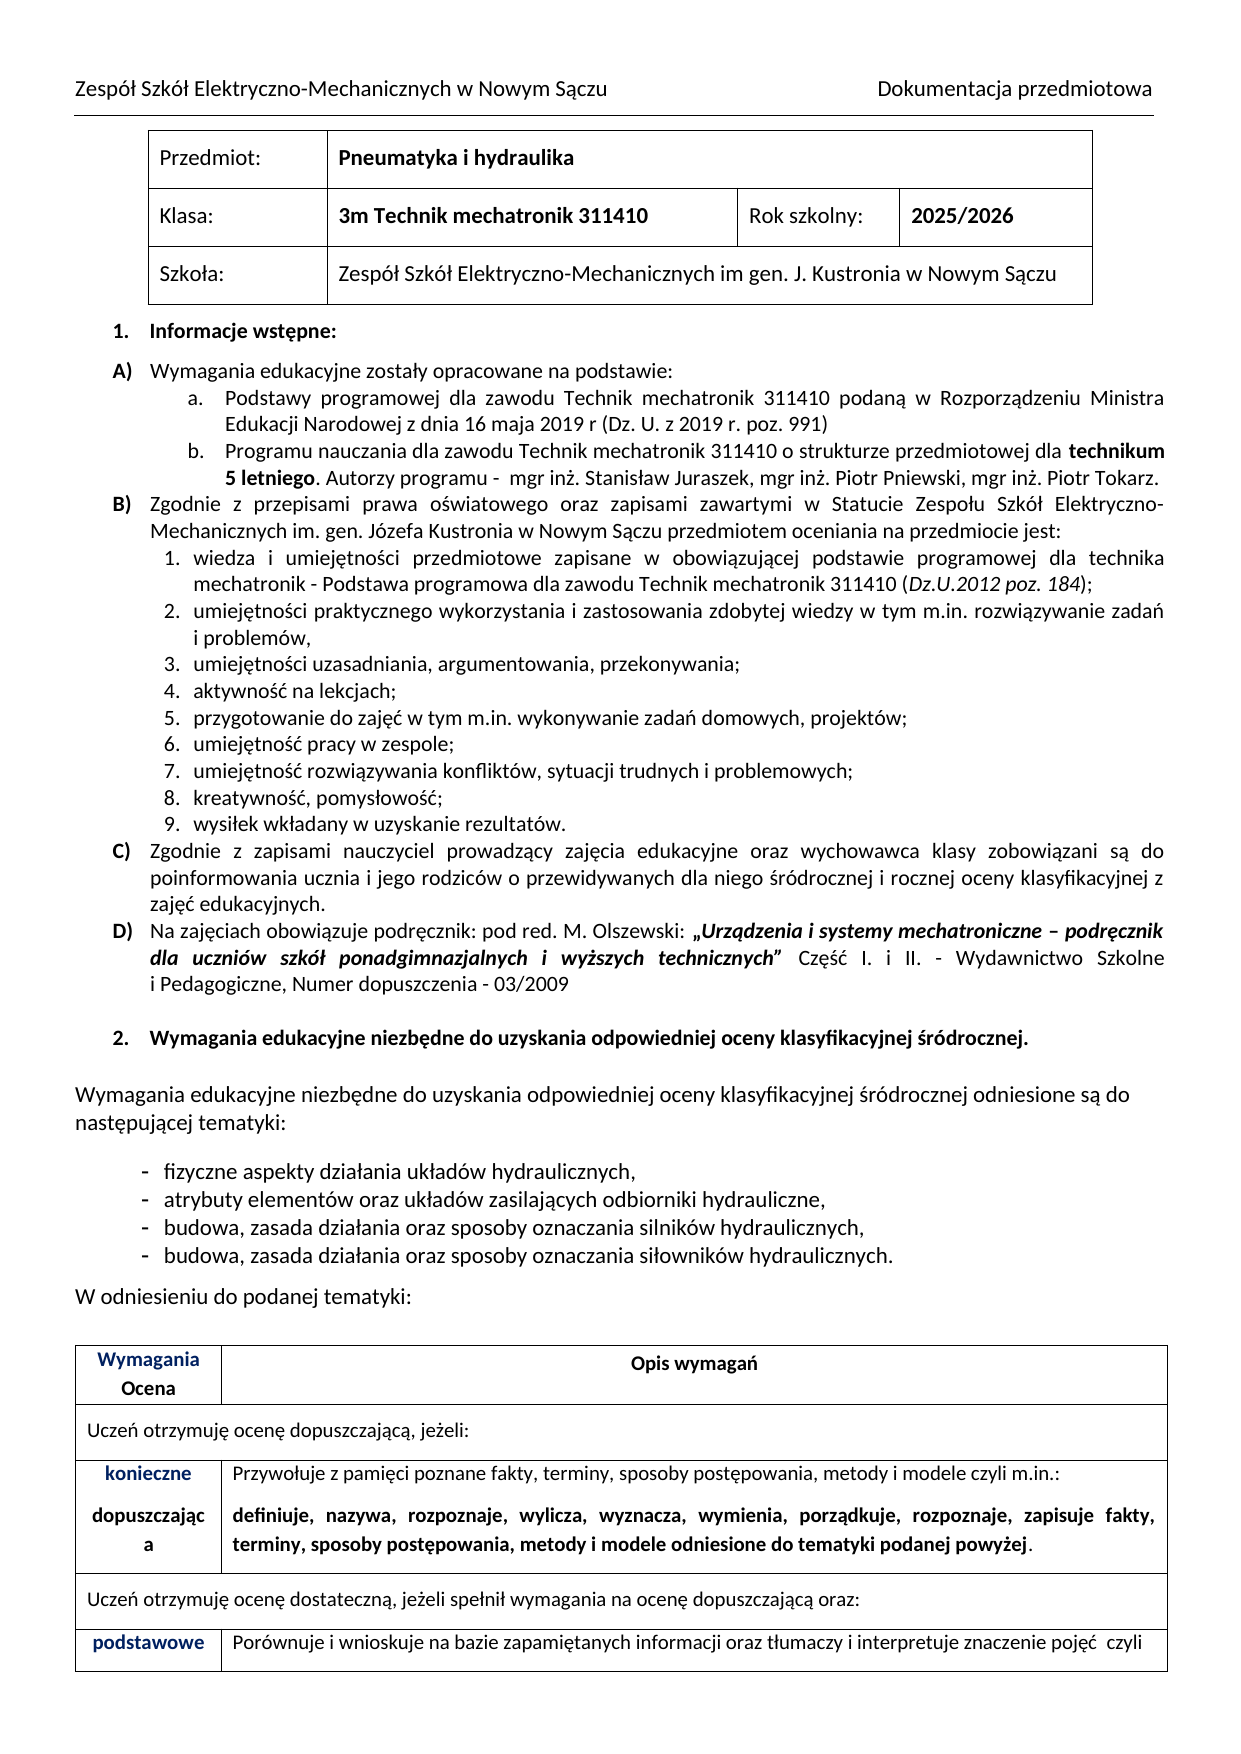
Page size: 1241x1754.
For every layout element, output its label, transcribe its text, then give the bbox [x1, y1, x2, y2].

table_cell Klasa: [149, 189, 327, 246]
list umiejętność rozwiązywania konfliktów, sytuacji trudnych i problemowych; [164, 757, 1165, 784]
list wysiłek wkładany w uzyskanie rezultatów. [164, 810, 1165, 837]
table_header Opis wymagań [222, 1346, 1167, 1404]
table_cell konieczne dopuszczająca [76, 1461, 221, 1573]
table_header Pneumatyka i hydraulika [328, 131, 1092, 188]
table_cell Rok szkolny: [738, 189, 899, 246]
table_cell Uczeń otrzymuję ocenę dostateczną, jeżeli spełnił wymagania na ocenę dopuszczającą oraz: [76, 1574, 1167, 1628]
table_cell Przywołuje z pamięci poznane fakty, terminy, sposoby postępowania, metody i modele czyli m.in.: definiuje, nazywa, rozpoznaje, wylicza, wyznacza, wymienia, porządkuje, rozpoznaje, zapisuje fakty, terminy, sposoby postępowania, metody i modele odniesione do tematyki podanej powyżej. [222, 1461, 1167, 1573]
table_cell 2025/2026 [900, 189, 1092, 246]
list Na zajęciach obowiązuje podręcznik: pod red. M. Olszewski: „Urządzenia i systemy mechatroniczne – podręcznik dla uczniów szkół ponadgimnazjalnych i wyższych technicznych” Część I. i II. - Wydawnictwo Szkolne i Pedagogiczne, Numer dopuszczenia - 03/2009 [112, 917, 1165, 997]
list budowa, zasada działania oraz sposoby oznaczania silników hydraulicznych, [141, 1213, 1165, 1241]
list Wymagania edukacyjne zostały opracowane na podstawie: [112, 357, 1165, 384]
table_cell Szkoła: [149, 247, 327, 303]
list przygotowanie do zajęć w tym m.in. wykonywanie zadań domowych, projektów; [164, 704, 1165, 730]
list aktywność na lekcjach; [164, 677, 1165, 704]
list Zgodnie z przepisami prawa oświatowego oraz zapisami zawartymi w Statucie Zespołu Szkół Elektryczno-Mechanicznych im. gen. Józefa Kustronia w Nowym Sączu przedmiotem oceniania na przedmiocie jest: [112, 490, 1165, 544]
list Programu nauczania dla zawodu Technik mechatronik 311410 o strukturze przedmiotowej dla technikum 5 letniego. Autorzy programu - mgr inż. Stanisław Juraszek, mgr inż. Piotr Pniewski, mgr inż. Piotr Tokarz. [187, 437, 1165, 490]
text Wymagania edukacyjne niezbędne do uzyskania odpowiedniej oceny klasyfikacyjnej śródrocznej odniesione są do następującej tematyki: [75, 1080, 1165, 1136]
table_cell Uczeń otrzymuję ocenę dopuszczającą, jeżeli: [76, 1405, 1167, 1459]
list Podstawy programowej dla zawodu Technik mechatronik 311410 podaną w Rozporządzeniu Ministra Edukacji Narodowej z dnia 16 maja 2019 r (Dz. U. z 2019 r. poz. 991) [187, 384, 1165, 437]
text W odniesieniu do podanej tematyki: [75, 1282, 1165, 1310]
list budowa, zasada działania oraz sposoby oznaczania siłowników hydraulicznych. [141, 1241, 1165, 1269]
list fizyczne aspekty działania układów hydraulicznych, [141, 1157, 1165, 1185]
list wiedza i umiejętności przedmiotowe zapisane w obowiązującej podstawie programowej dla technika mechatronik - Podstawa programowa dla zawodu Technik mechatronik 311410 (Dz.U.2012 poz. 184); [164, 544, 1165, 597]
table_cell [76, 1630, 221, 1671]
table_header Przedmiot: [149, 131, 327, 188]
list umiejętności uzasadniania, argumentowania, przekonywania; [164, 650, 1165, 677]
list Informacje wstępne: [112, 317, 1165, 344]
table_header Wymagania Ocena [76, 1346, 221, 1404]
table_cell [222, 1630, 1167, 1671]
list Wymagania edukacyjne niezbędne do uzyskania odpowiedniej oceny klasyfikacyjnej śródrocznej. [112, 1024, 1165, 1050]
table_cell 3m Technik mechatronik 311410 [328, 189, 737, 246]
list umiejętność pracy w zespole; [164, 730, 1165, 757]
list umiejętności praktycznego wykorzystania i zastosowania zdobytej wiedzy w tym m.in. rozwiązywanie zadań i problemów, [164, 597, 1165, 650]
list Zgodnie z zapisami nauczyciel prowadzący zajęcia edukacyjne oraz wychowawca klasy zobowiązani są do poinformowania ucznia i jego rodziców o przewidywanych dla niego śródrocznej i rocznej oceny klasyfikacyjnej z zajęć edukacyjnych. [112, 837, 1165, 917]
list kreatywność, pomysłowość; [164, 784, 1165, 810]
table_cell Zespół Szkół Elektryczno-Mechanicznych im gen. J. Kustronia w Nowym Sączu [328, 247, 1092, 303]
list atrybuty elementów oraz układów zasilających odbiorniki hydrauliczne, [141, 1185, 1165, 1213]
